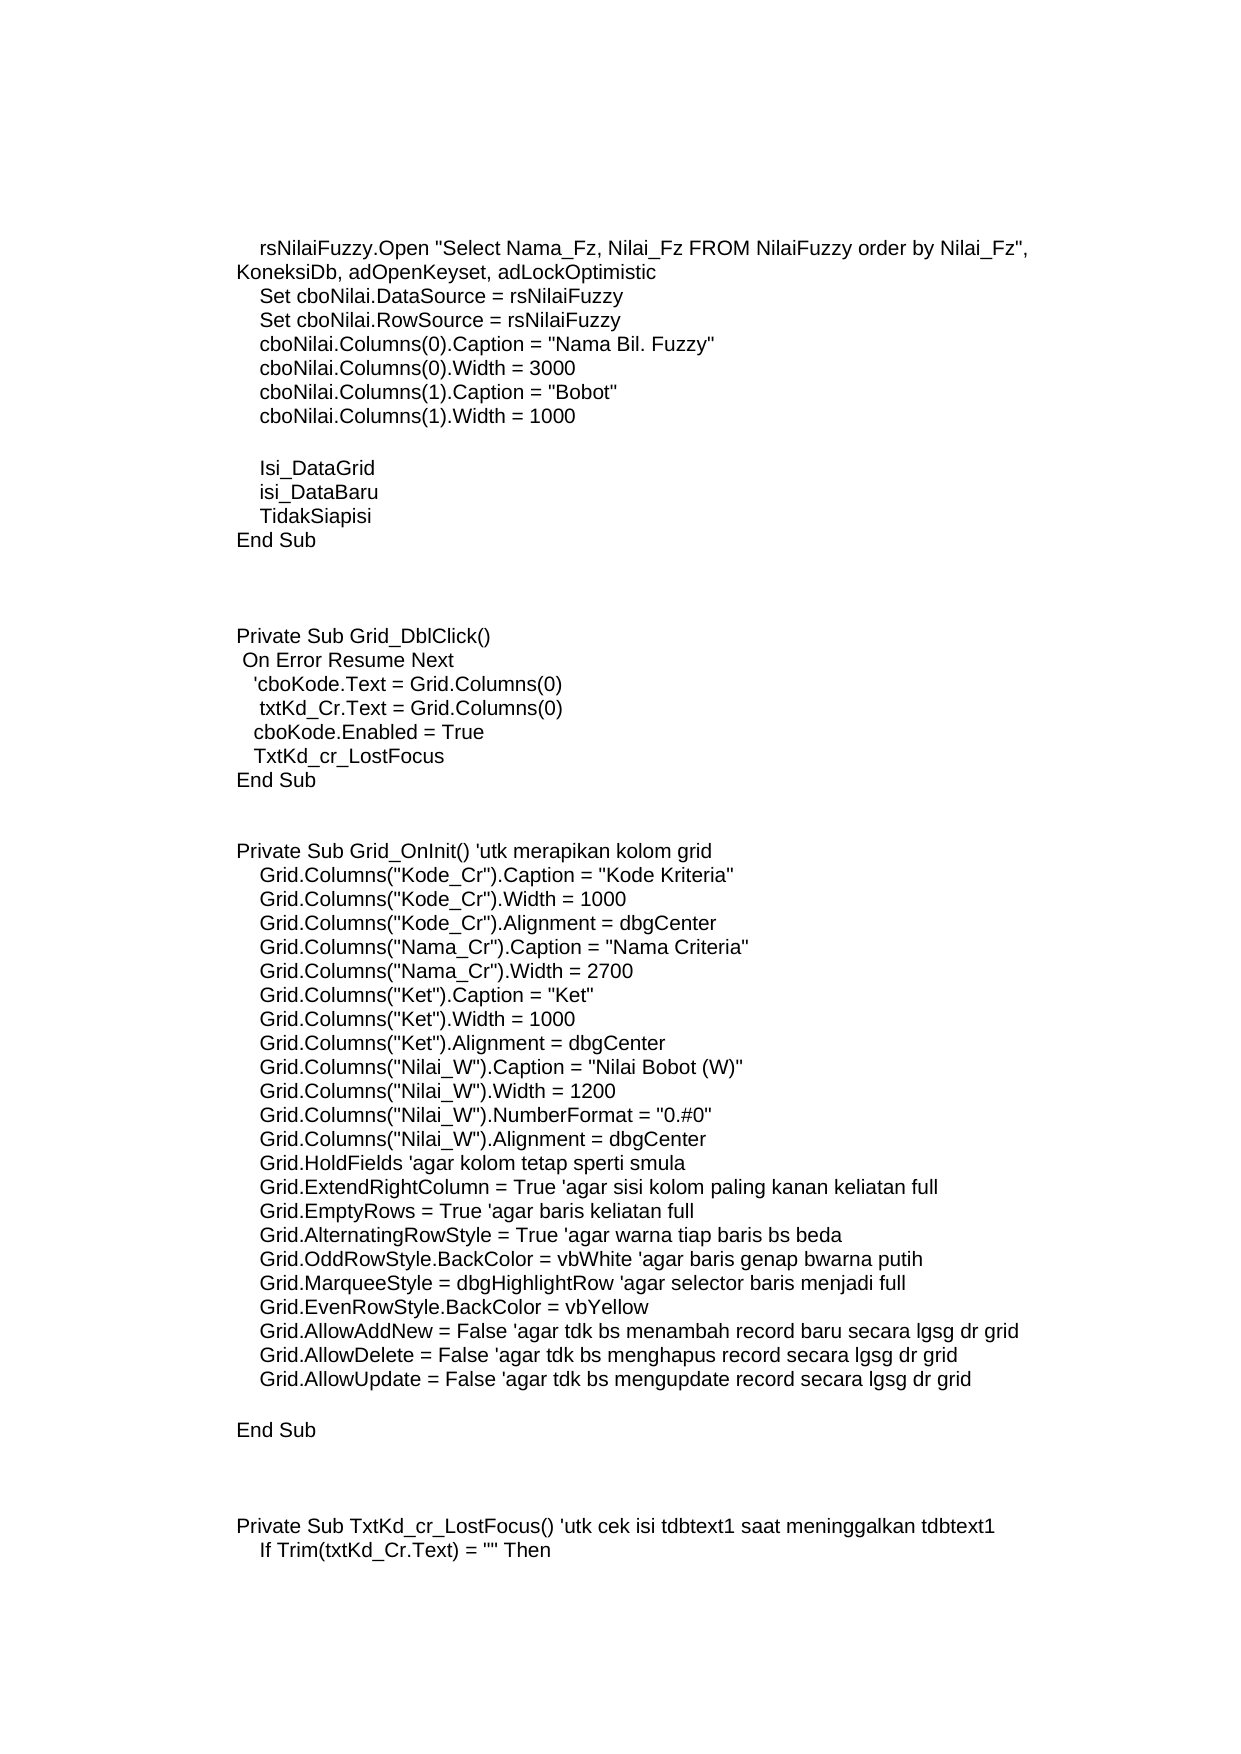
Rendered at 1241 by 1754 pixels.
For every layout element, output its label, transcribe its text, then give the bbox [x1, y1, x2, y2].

text Grid.EmptyRows = True 'agar baris keliatan full [236, 1199, 1063, 1223]
text Private Sub Grid_DblClick() [236, 624, 1063, 648]
text On Error Resume Next [236, 648, 1063, 672]
text Grid.Columns("Ket").Caption = "Ket" [236, 983, 1063, 1007]
text Grid.AlternatingRowStyle = True 'agar warna tiap baris bs beda [236, 1223, 1063, 1247]
text Grid.Columns("Ket").Alignment = dbgCenter [236, 1031, 1063, 1055]
text Grid.Columns("Nilai_W").NumberFormat = "0.#0" [236, 1103, 1063, 1127]
text cboNilai.Columns(0).Width = 3000 [236, 356, 1063, 380]
text End Sub [236, 528, 1063, 552]
text txtKd_Cr.Text = Grid.Columns(0) [236, 696, 1063, 719]
text Grid.Columns("Nama_Cr").Caption = "Nama Criteria" [236, 935, 1063, 959]
text Grid.AllowDelete = False 'agar tdk bs menghapus record secara lgsg dr grid [236, 1342, 1063, 1366]
text 'cboKode.Text = Grid.Columns(0) [236, 672, 1063, 696]
text Isi_DataGrid [236, 456, 1063, 480]
text Grid.Columns("Kode_Cr").Caption = "Kode Kriteria" [236, 863, 1063, 887]
text If Trim(txtKd_Cr.Text) = "" Then [236, 1538, 1063, 1562]
text Private Sub Grid_OnInit() 'utk merapikan kolom grid [236, 839, 1063, 863]
text Grid.Columns("Nilai_W").Width = 1200 [236, 1079, 1063, 1103]
text Grid.OddRowStyle.BackColor = vbWhite 'agar baris genap bwarna putih [236, 1247, 1063, 1271]
text cboNilai.Columns(1).Caption = "Bobot" [236, 380, 1063, 404]
text Grid.AllowAddNew = False 'agar tdk bs menambah record baru secara lgsg dr grid [236, 1318, 1063, 1342]
text Grid.HoldFields 'agar kolom tetap sperti smula [236, 1151, 1063, 1175]
text End Sub [236, 1418, 1063, 1442]
text TxtKd_cr_LostFocus [236, 743, 1063, 767]
text Grid.Columns("Kode_Cr").Alignment = dbgCenter [236, 911, 1063, 935]
text cboNilai.Columns(0).Caption = "Nama Bil. Fuzzy" [236, 332, 1063, 356]
text TidakSiapisi [236, 504, 1063, 528]
text Private Sub TxtKd_cr_LostFocus() 'utk cek isi tdbtext1 saat meninggalkan tdbtext1 [236, 1514, 1063, 1538]
text Grid.EvenRowStyle.BackColor = vbYellow [236, 1294, 1063, 1318]
text Set cboNilai.DataSource = rsNilaiFuzzy [236, 284, 1063, 308]
text Grid.AllowUpdate = False 'agar tdk bs mengupdate record secara lgsg dr grid [236, 1366, 1063, 1390]
text Set cboNilai.RowSource = rsNilaiFuzzy [236, 308, 1063, 332]
text cboNilai.Columns(1).Width = 1000 [236, 404, 1063, 428]
text cboKode.Enabled = True [236, 719, 1063, 743]
text rsNilaiFuzzy.Open "Select Nama_Fz, Nilai_Fz FROM NilaiFuzzy order by Nilai_Fz", KoneksiDb, adOpenKeyset, adLockOptimistic [236, 236, 1063, 284]
text Grid.Columns("Nilai_W").Alignment = dbgCenter [236, 1127, 1063, 1151]
text Grid.Columns("Nama_Cr").Width = 2700 [236, 959, 1063, 983]
text Grid.Columns("Kode_Cr").Width = 1000 [236, 887, 1063, 911]
text Grid.Columns("Ket").Width = 1000 [236, 1007, 1063, 1031]
text Grid.Columns("Nilai_W").Caption = "Nilai Bobot (W)" [236, 1055, 1063, 1079]
text isi_DataBaru [236, 480, 1063, 504]
text End Sub [236, 767, 1063, 791]
text Grid.ExtendRightColumn = True 'agar sisi kolom paling kanan keliatan full [236, 1175, 1063, 1199]
text Grid.MarqueeStyle = dbgHighlightRow 'agar selector baris menjadi full [236, 1271, 1063, 1294]
